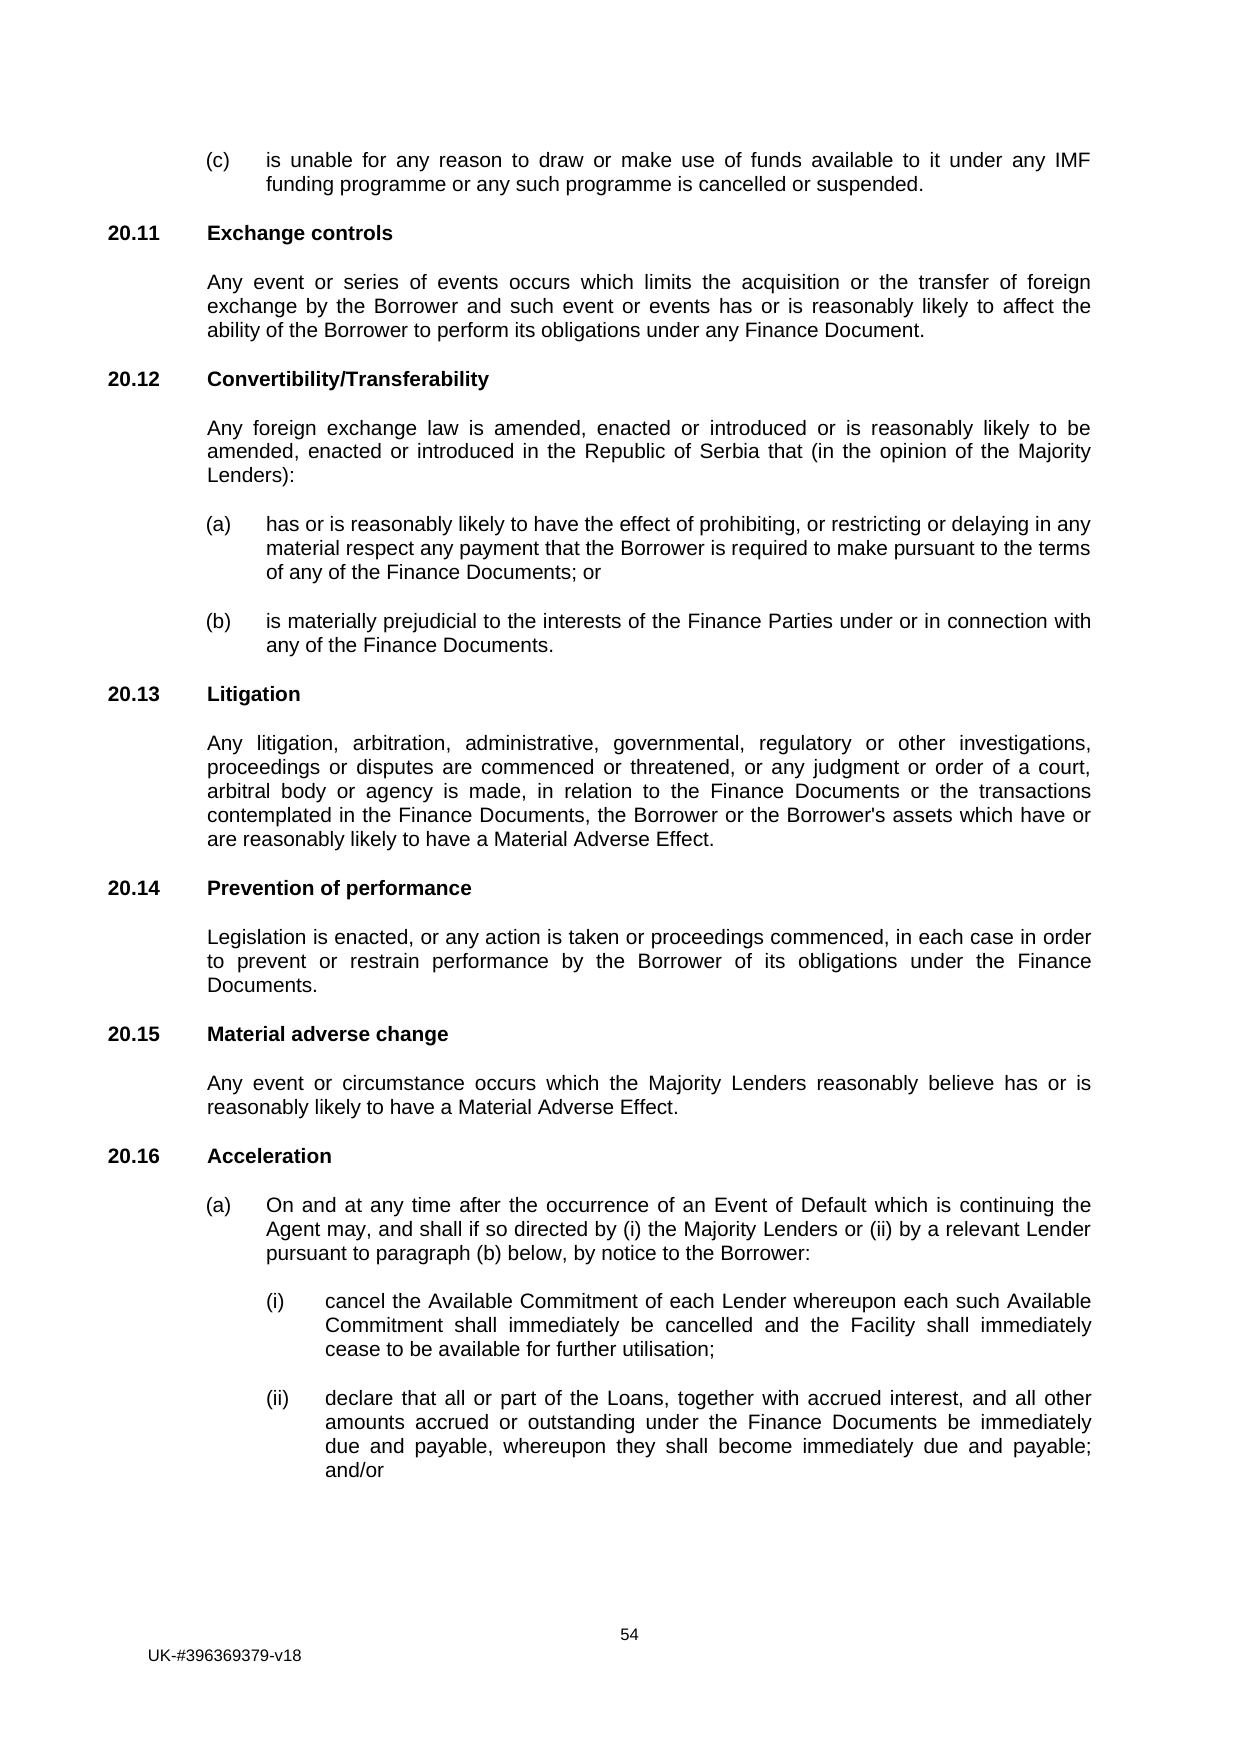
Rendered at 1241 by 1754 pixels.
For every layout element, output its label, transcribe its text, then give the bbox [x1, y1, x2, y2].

text Exchange controls [160, 221, 1092, 244]
text cancel the Available Commitment of each Lender whereupon each such Available Commitment shall immediately be cancelled and the Facility shall immediately cease to be available for further utilisation; [266, 1289, 1092, 1361]
text Prevention of performance [160, 876, 1092, 900]
text Any event or circumstance occurs which the Majority Lenders reasonably believe has or is reasonably likely to have a Material Adverse Effect. [207, 1071, 1092, 1118]
text is materially prejudicial to the interests of the Finance Parties under or in connection with any of the Finance Documents. [206, 609, 1092, 657]
text Material adverse change [160, 1022, 1092, 1046]
text Litigation [160, 682, 1092, 706]
text is unable for any reason to draw or make use of funds available to it under any IMF funding programme or any such programme is cancelled or suspended. [206, 148, 1092, 196]
text declare that all or part of the Loans, together with accrued interest, and all other amounts accrued or outstanding under the Finance Documents be immediately due and payable, whereupon they shall become immediately due and payable; and/or [266, 1386, 1092, 1482]
text On and at any time after the occurrence of an Event of Default which is continuing the Agent may, and shall if so directed by (i) the Majority Lenders or (ii) by a relevant Lender pursuant to paragraph (b) below, by notice to the Borrower: [206, 1192, 1092, 1264]
text Any event or series of events occurs which limits the acquisition or the transfer of foreign exchange by the Borrower and such event or events has or is reasonably likely to affect the ability of the Borrower to perform its obligations under any Finance Document. [207, 269, 1092, 341]
text Legislation is enacted, or any action is taken or proceedings commenced, in each case in order to prevent or restrain performance by the Borrower of its obligations under the Finance Documents. [207, 925, 1092, 997]
text has or is reasonably likely to have the effect of prohibiting, or restricting or delaying in any material respect any payment that the Borrower is required to make pursuant to the terms of any of the Finance Documents; or [206, 512, 1092, 584]
text Any foreign exchange law is amended, enacted or introduced or is reasonably likely to be amended, enacted or introduced in the Republic of Serbia that (in the opinion of the Majority Lenders): [207, 415, 1092, 487]
text Convertibility/Transferability [160, 366, 1092, 390]
text Acceleration [160, 1143, 1092, 1167]
text Any litigation, arbitration, administrative, governmental, regulatory or other investigations, proceedings or disputes are commenced or threatened, or any judgment or order of a court, arbitral body or agency is made, in relation to the Finance Documents or the transactions contemplated in the Finance Documents, the Borrower or the Borrower's assets which have or are reasonably likely to have a Material Adverse Effect. [207, 731, 1092, 851]
